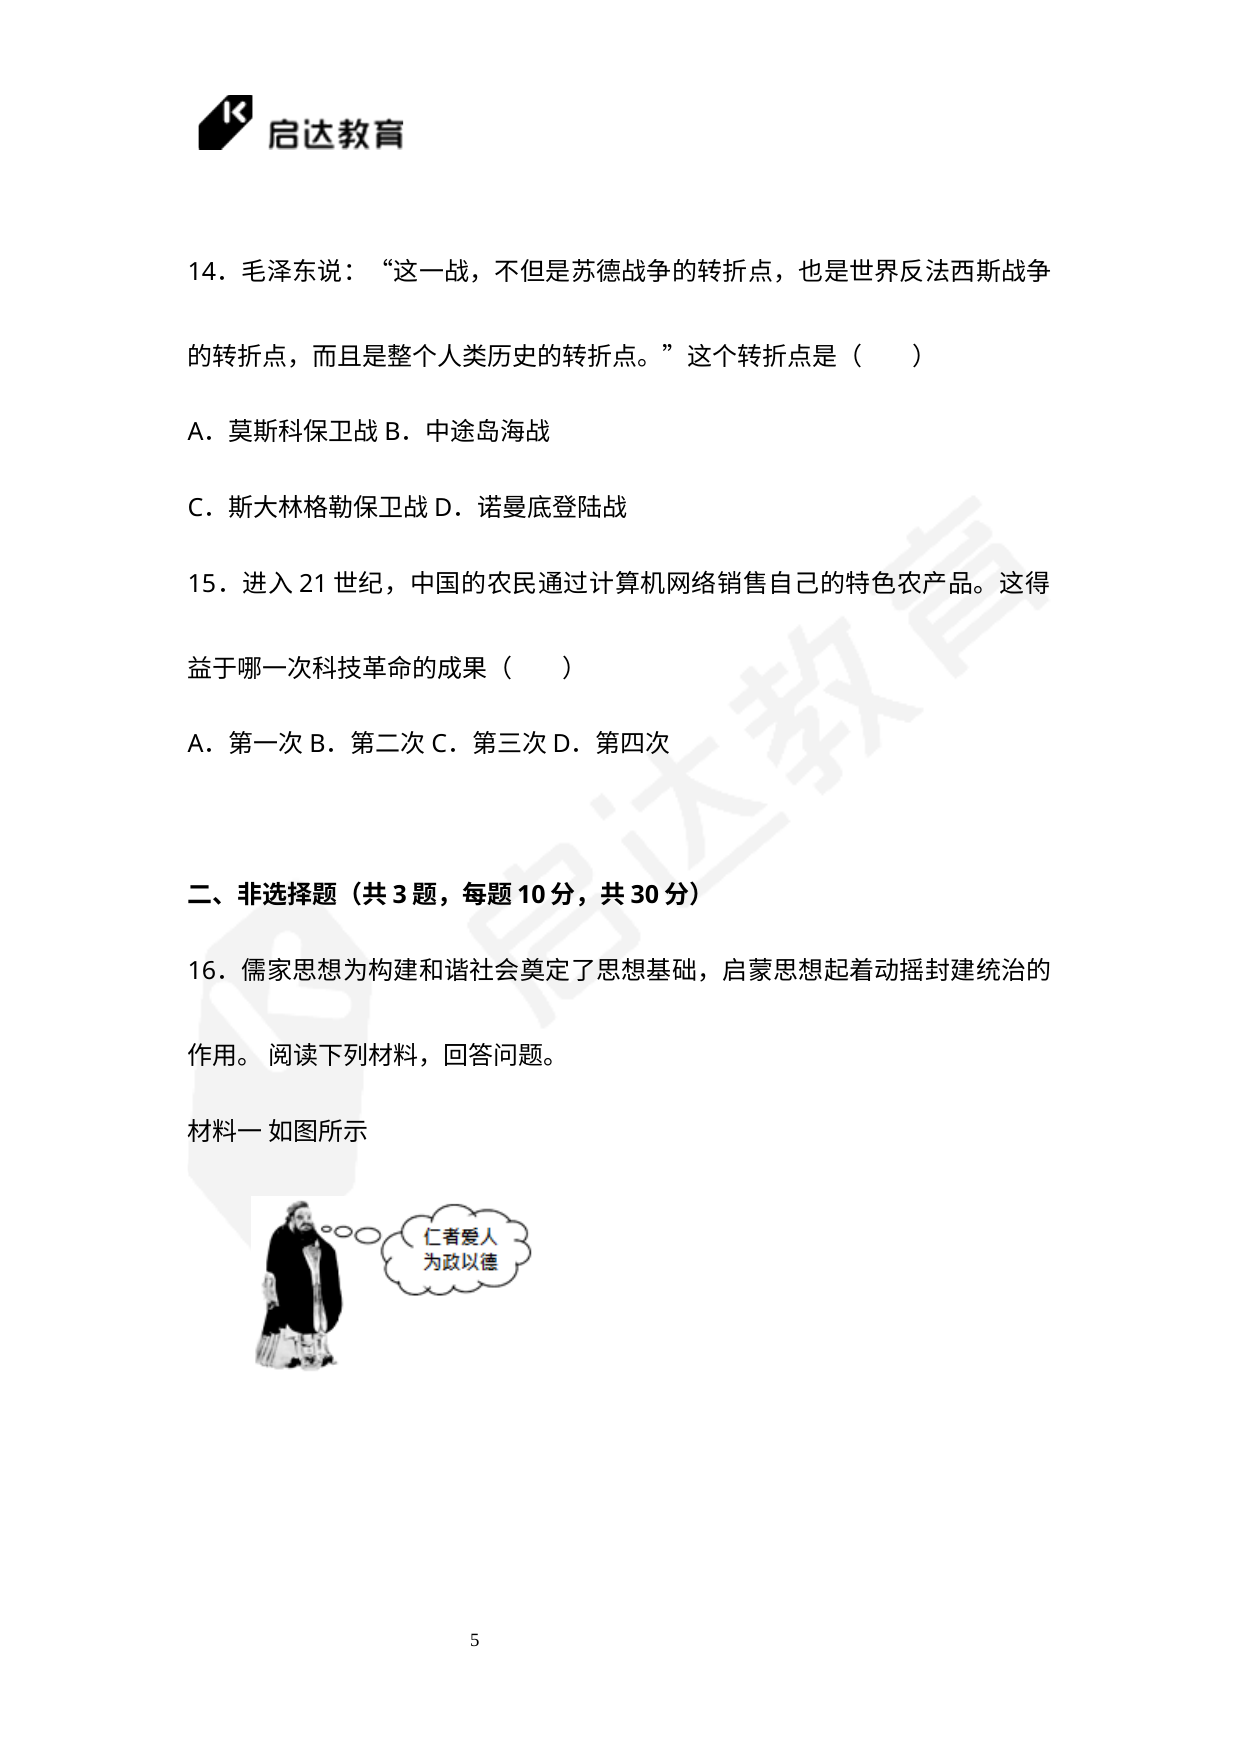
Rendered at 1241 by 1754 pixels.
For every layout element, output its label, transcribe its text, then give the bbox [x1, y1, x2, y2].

text C．斯大林格勒保卫战 D．诺曼底登陆战 [187, 473, 1053, 538]
text A．莫斯科保卫战 B．中途岛海战 [187, 397, 1053, 462]
text 材料一 如图所示 [187, 1097, 1053, 1162]
text 14．毛泽东说：“这一战，不但是苏德战争的转折点，也是世界反法西斯战争的转折点，而且是整个人类历史的转折点。”这个转折点是（ ） [187, 237, 1053, 387]
picture [251, 1196, 536, 1376]
picture [198, 95, 404, 150]
text 二、非选择题（共3题，每题10分，共30分） [187, 861, 1053, 926]
text A．第一次 B．第二次 C．第三次 D．第四次 [187, 709, 1053, 774]
text 15．进入21世纪，中国的农民通过计算机网络销售自己的特色农产品。这得益于哪一次科技革命的成果（ ） [187, 549, 1053, 699]
text 16．儒家思想为构建和谐社会奠定了思想基础，启蒙思想起着动摇封建统治的作用。 阅读下列材料，回答问题。 [187, 936, 1053, 1086]
